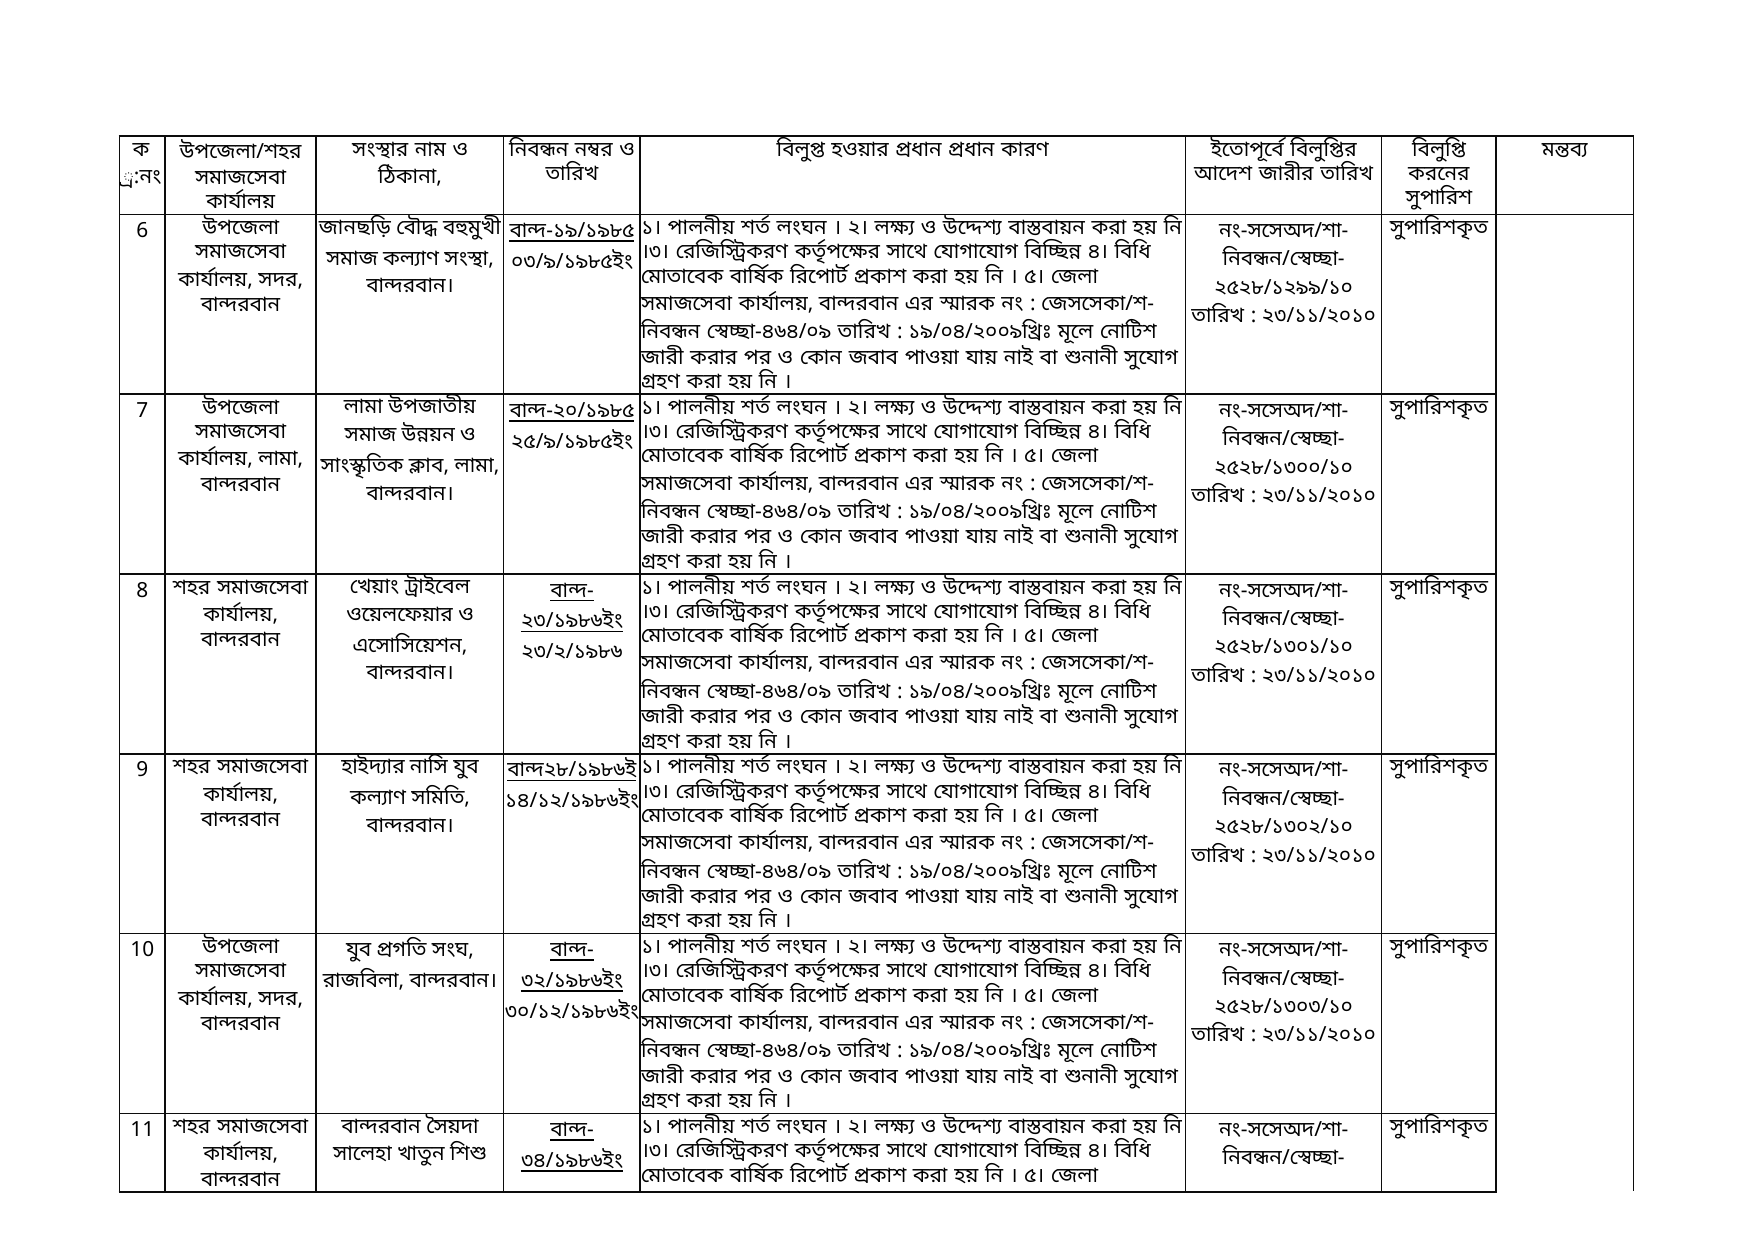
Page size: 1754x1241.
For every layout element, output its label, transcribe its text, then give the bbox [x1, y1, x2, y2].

table_cell শহর সমাজসেবা কার্যালয়, বান্দরবান [166, 575, 315, 753]
table_cell উপজেলা সমাজসেবা কার্যালয়, সদর, বান্দরবান [166, 215, 315, 393]
table_cell জানছড়ি বৌদ্ধ বহুমুখী সমাজ কল্যাণ সংস্থা, বান্দরবান। [317, 215, 503, 393]
table_cell হাইদ্যার নাসি যুব কল্যাণ সমিতি, বান্দরবান। [317, 755, 503, 933]
table_cell সুপারিশকৃত [1382, 215, 1495, 393]
table_cell বান্দরবান সৈয়দা সালেহা খাতুন শিশু নিকেতন, বান্দরবান। [317, 1114, 503, 1191]
table_cell নং-সসেঅদ/শা-নিবন্ধন/স্বেচ্ছা-২৫২৮/১৩০৩/১০ তারিখ : ২৩/১১/২০১০ [1186, 934, 1381, 1112]
table_cell বান্দ-৩৪/১৯৮৬ইং ২১/১২/১৯৮৬ইং [504, 1114, 639, 1191]
table_cell সুপারিশকৃত [1382, 575, 1495, 753]
table_cell 11 [120, 1114, 164, 1191]
table_cell বান্দ-১৯/১৯৮৫ ০৩/৯/১৯৮৫ইং [504, 215, 639, 393]
table_cell 8 [120, 575, 164, 753]
table_header মন্তব্য [1497, 137, 1633, 213]
table_cell সুপারিশকৃত [1382, 395, 1495, 573]
table_cell লামা উপজাতীয় সমাজ উন্নয়ন ও সাংস্কৃতিক ক্লাব, লামা, বান্দরবান। [317, 395, 503, 573]
table_cell উপজেলা সমাজসেবা কার্যালয়, লামা, বান্দরবান [166, 395, 315, 573]
table_cell 9 [120, 755, 164, 933]
table_cell শহর সমাজসেবা কার্যালয়, বান্দরবান [166, 1114, 315, 1191]
table_cell শহর সমাজসেবা কার্যালয়, বান্দরবান [166, 755, 315, 933]
table_cell 7 [120, 395, 164, 573]
table_cell সুপারিশকৃত [1382, 934, 1495, 1112]
table_header নিবন্ধন নম্বর ও তারিখ [504, 137, 639, 213]
table_header বিলুপ্ত হওয়ার প্রধান প্রধান কারণ [641, 137, 1185, 213]
table_cell উপজেলা সমাজসেবা কার্যালয়, সদর, বান্দরবান [166, 934, 315, 1112]
table_cell বান্দ-২৩/১৯৮৬ইং ২৩/২/১৯৮৬ [504, 575, 639, 753]
table_cell বান্দ-২০/১৯৮৫ ২৫/৯/১৯৮৫ইং [504, 395, 639, 573]
table_cell 10 [120, 934, 164, 1112]
table_cell বান্দ-৩২/১৯৮৬ইং ৩০/১২/১৯৮৬ইং [504, 934, 639, 1112]
table_header বিলুপ্তি করনের সুপারিশ [1382, 137, 1495, 213]
table_cell নং-সসেঅদ/শা-নিবন্ধন/স্বেচ্ছা-২৫২৮/১৩০৪/১০ তারিখ : ২৩/১১/২০১০ [1186, 1114, 1381, 1191]
table_header ইতোপূর্বে বিলুপ্তির আদেশ জারীর তারিখ [1186, 137, 1381, 213]
table_header সংস্থার নাম ও ঠিকানা, [317, 137, 503, 213]
table_cell বান্দ২৮/১৯৮৬ই ১৪/১২/১৯৮৬ইং [504, 755, 639, 933]
table_cell নং-সসেঅদ/শা-নিবন্ধন/স্বেচ্ছা-২৫২৮/১৩০০/১০ তারিখ : ২৩/১১/২০১০ [1186, 395, 1381, 573]
table_cell সুপারিশকৃত [1382, 755, 1495, 933]
table_header উপজেলা/শহর সমাজসেবা কার্যালয় [166, 137, 315, 213]
table_cell যুব প্রগতি সংঘ, রাজবিলা, বান্দরবান। [317, 934, 503, 1112]
table_cell খেয়াং ট্রাইবেল ওয়েলফেয়ার ও এসোসিয়েশন, বান্দরবান। [317, 575, 503, 753]
table_header ক্র:নং [120, 137, 164, 213]
table_cell নং-সসেঅদ/শা-নিবন্ধন/স্বেচ্ছা-২৫২৮/১৩০২/১০ তারিখ : ২৩/১১/২০১০ [1186, 755, 1381, 933]
table_cell নং-সসেঅদ/শা-নিবন্ধন/স্বেচ্ছা-২৫২৮/১৩০১/১০ তারিখ : ২৩/১১/২০১০ [1186, 575, 1381, 753]
table_cell 6 [120, 215, 164, 393]
table_cell সুপারিশকৃত [1382, 1114, 1495, 1191]
table_cell নং-সসেঅদ/শা-নিবন্ধন/স্বেচ্ছা-২৫২৮/১২৯৯/১০ তারিখ : ২৩/১১/২০১০ [1186, 215, 1381, 393]
